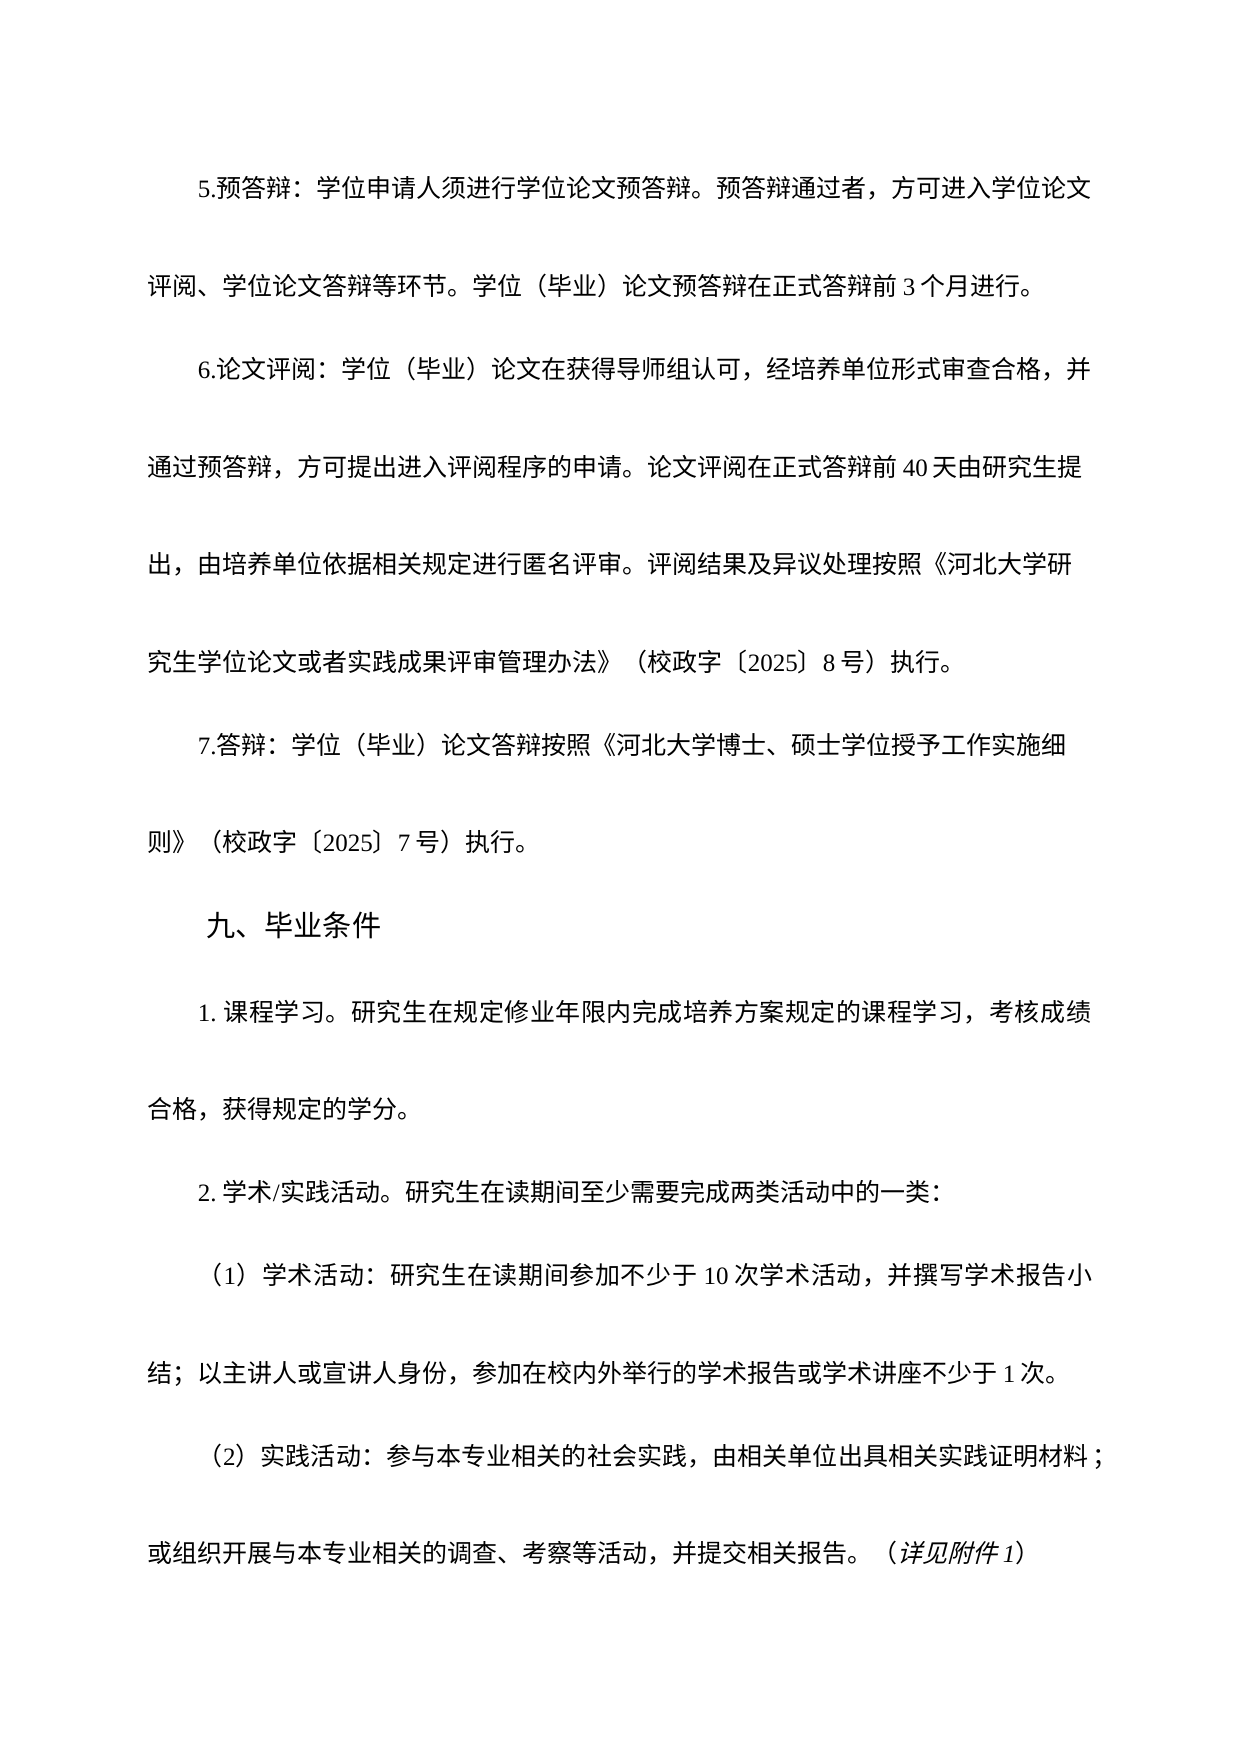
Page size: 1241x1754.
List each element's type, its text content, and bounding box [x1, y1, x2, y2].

text 2. 学术/实践活动。研究生在读期间至少需要完成两类活动中的一类： [148, 1158, 1092, 1223]
text 1. 课程学习。研究生在规定修业年限内完成培养方案规定的课程学习，考核成绩合格，获得规定的学分。 [148, 978, 1092, 1140]
text 九、毕业条件 [148, 891, 1092, 956]
text （2）实践活动：参与本专业相关的社会实践，由相关单位出具相关实践证明材料；或组织开展与本专业相关的调查、考察等活动，并提交相关报告。（详见附件1） [148, 1422, 1092, 1584]
text 7.答辩：学位（毕业）论文答辩按照《河北大学博士、硕士学位授予工作实施细则》（校政字〔2025〕7号）执行。 [148, 711, 1092, 873]
text 5.预答辩：学位申请人须进行学位论文预答辩。预答辩通过者，方可进入学位论文评阅、学位论文答辩等环节。学位（毕业）论文预答辩在正式答辩前3个月进行。 [148, 154, 1092, 317]
text （1）学术活动：研究生在读期间参加不少于10次学术活动，并撰写学术报告小结；以主讲人或宣讲人身份，参加在校内外举行的学术报告或学术讲座不少于1次。 [148, 1241, 1092, 1404]
text 6.论文评阅：学位（毕业）论文在获得导师组认可，经培养单位形式审查合格，并通过预答辩，方可提出进入评阅程序的申请。论文评阅在正式答辩前40天由研究生提出，由培养单位依据相关规定进行匿名评审。评阅结果及异议处理按照《河北大学研究生学位论文或者实践成果评审管理办法》（校政字〔2025〕8号）执行。 [148, 335, 1092, 693]
